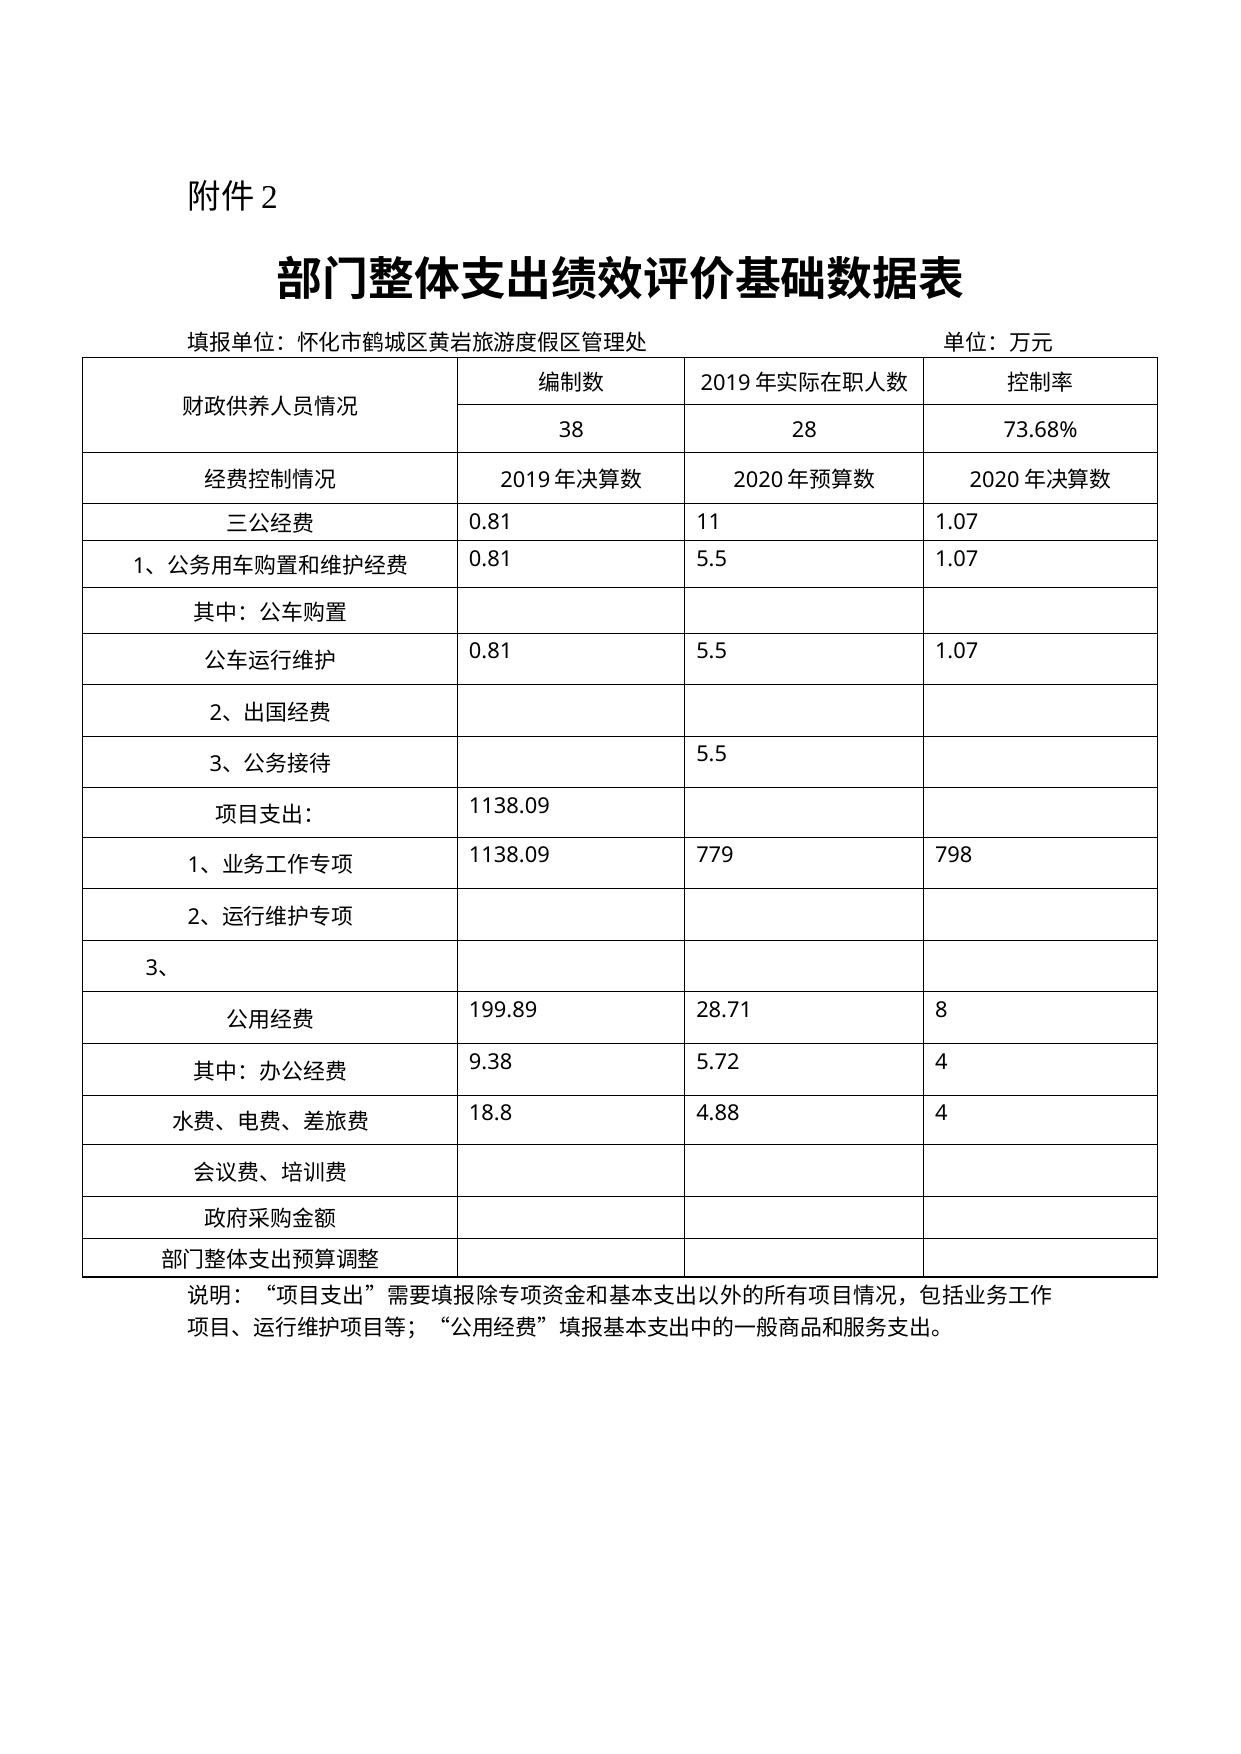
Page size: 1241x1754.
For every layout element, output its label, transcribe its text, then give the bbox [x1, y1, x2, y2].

table_cell [685, 588, 923, 633]
table_cell [458, 685, 684, 736]
table_cell 1138.09 [458, 838, 684, 888]
table_cell 1.07 [924, 504, 1157, 540]
table_cell [458, 1145, 684, 1196]
table_cell 28 [685, 405, 923, 452]
table_cell 18.8 [458, 1096, 684, 1144]
table_cell 199.89 [458, 992, 684, 1043]
table_cell 2、运行维护专项 [83, 889, 457, 940]
table_cell [924, 737, 1157, 787]
table_cell [924, 588, 1157, 633]
table_cell [924, 889, 1157, 940]
table_cell 8 [924, 992, 1157, 1043]
table_cell 798 [924, 838, 1157, 888]
table_cell 5.5 [685, 634, 923, 684]
table_cell 73.68% [924, 405, 1157, 452]
table_cell 1、公务用车购置和维护经费 [83, 541, 457, 587]
text 填报单位：怀化市鹤城区黄岩旅游度假区管理处 单位：万元 [187, 324, 1053, 357]
table_cell 公用经费 [83, 992, 457, 1043]
table_cell 1、业务工作专项 [83, 838, 457, 888]
table_cell [924, 1239, 1157, 1276]
table_cell 公车运行维护 [83, 634, 457, 684]
table_header 编制数 [458, 358, 684, 404]
table_cell [685, 1197, 923, 1238]
table_cell 其中：办公经费 [83, 1044, 457, 1095]
table_cell 3、公务接待 [83, 737, 457, 787]
text 附件2 [187, 162, 1053, 227]
table_cell 1.07 [924, 541, 1157, 587]
table_cell [458, 737, 684, 787]
table_cell 部门整体支出预算调整 [83, 1239, 457, 1276]
table_cell [685, 1239, 923, 1276]
table_header 财政供养人员情况 [83, 358, 457, 452]
table_cell 3、 [83, 941, 457, 991]
table_cell [924, 788, 1157, 837]
table_cell 11 [685, 504, 923, 540]
table_cell [458, 1197, 684, 1238]
table_cell 0.81 [458, 634, 684, 684]
table_cell [924, 1197, 1157, 1238]
table_cell 779 [685, 838, 923, 888]
table_cell 5.5 [685, 737, 923, 787]
table_cell [458, 889, 684, 940]
table_header 2019年实际在职人数 [685, 358, 923, 404]
table_cell 1138.09 [458, 788, 684, 837]
table_cell [685, 889, 923, 940]
table_cell 2020年预算数 [685, 453, 923, 503]
table_cell 2019年决算数 [458, 453, 684, 503]
table_cell [685, 941, 923, 991]
table_cell [458, 941, 684, 991]
table_cell 0.81 [458, 541, 684, 587]
table_cell 5.72 [685, 1044, 923, 1095]
table_cell 经费控制情况 [83, 453, 457, 503]
table_cell 项目支出： [83, 788, 457, 837]
table_cell [685, 788, 923, 837]
text 部门整体支出绩效评价基础数据表 [187, 227, 1053, 324]
table_cell [685, 1145, 923, 1196]
table_cell 三公经费 [83, 504, 457, 540]
table_cell 4 [924, 1044, 1157, 1095]
table_cell 5.5 [685, 541, 923, 587]
table_cell 1.07 [924, 634, 1157, 684]
table_cell 28.71 [685, 992, 923, 1043]
table_cell 4.88 [685, 1096, 923, 1144]
table_cell 水费、电费、差旅费 [83, 1096, 457, 1144]
table_cell 2020年决算数 [924, 453, 1157, 503]
table_cell 0.81 [458, 504, 684, 540]
table_header 控制率 [924, 358, 1157, 404]
table_cell 38 [458, 405, 684, 452]
table_cell 4 [924, 1096, 1157, 1144]
table_cell 会议费、培训费 [83, 1145, 457, 1196]
text 说明：“项目支出”需要填报除专项资金和基本支出以外的所有项目情况，包括业务工作项目、运行维护项目等；“公用经费”填报基本支出中的一般商品和服务支出。 [187, 1278, 1053, 1342]
table_cell 9.38 [458, 1044, 684, 1095]
table_cell [458, 1239, 684, 1276]
table_cell [685, 685, 923, 736]
table_cell 政府采购金额 [83, 1197, 457, 1238]
table_cell [924, 1145, 1157, 1196]
table_cell [924, 685, 1157, 736]
table_cell 其中：公车购置 [83, 588, 457, 633]
table_cell 2、出国经费 [83, 685, 457, 736]
table_cell [458, 588, 684, 633]
table_cell [924, 941, 1157, 991]
